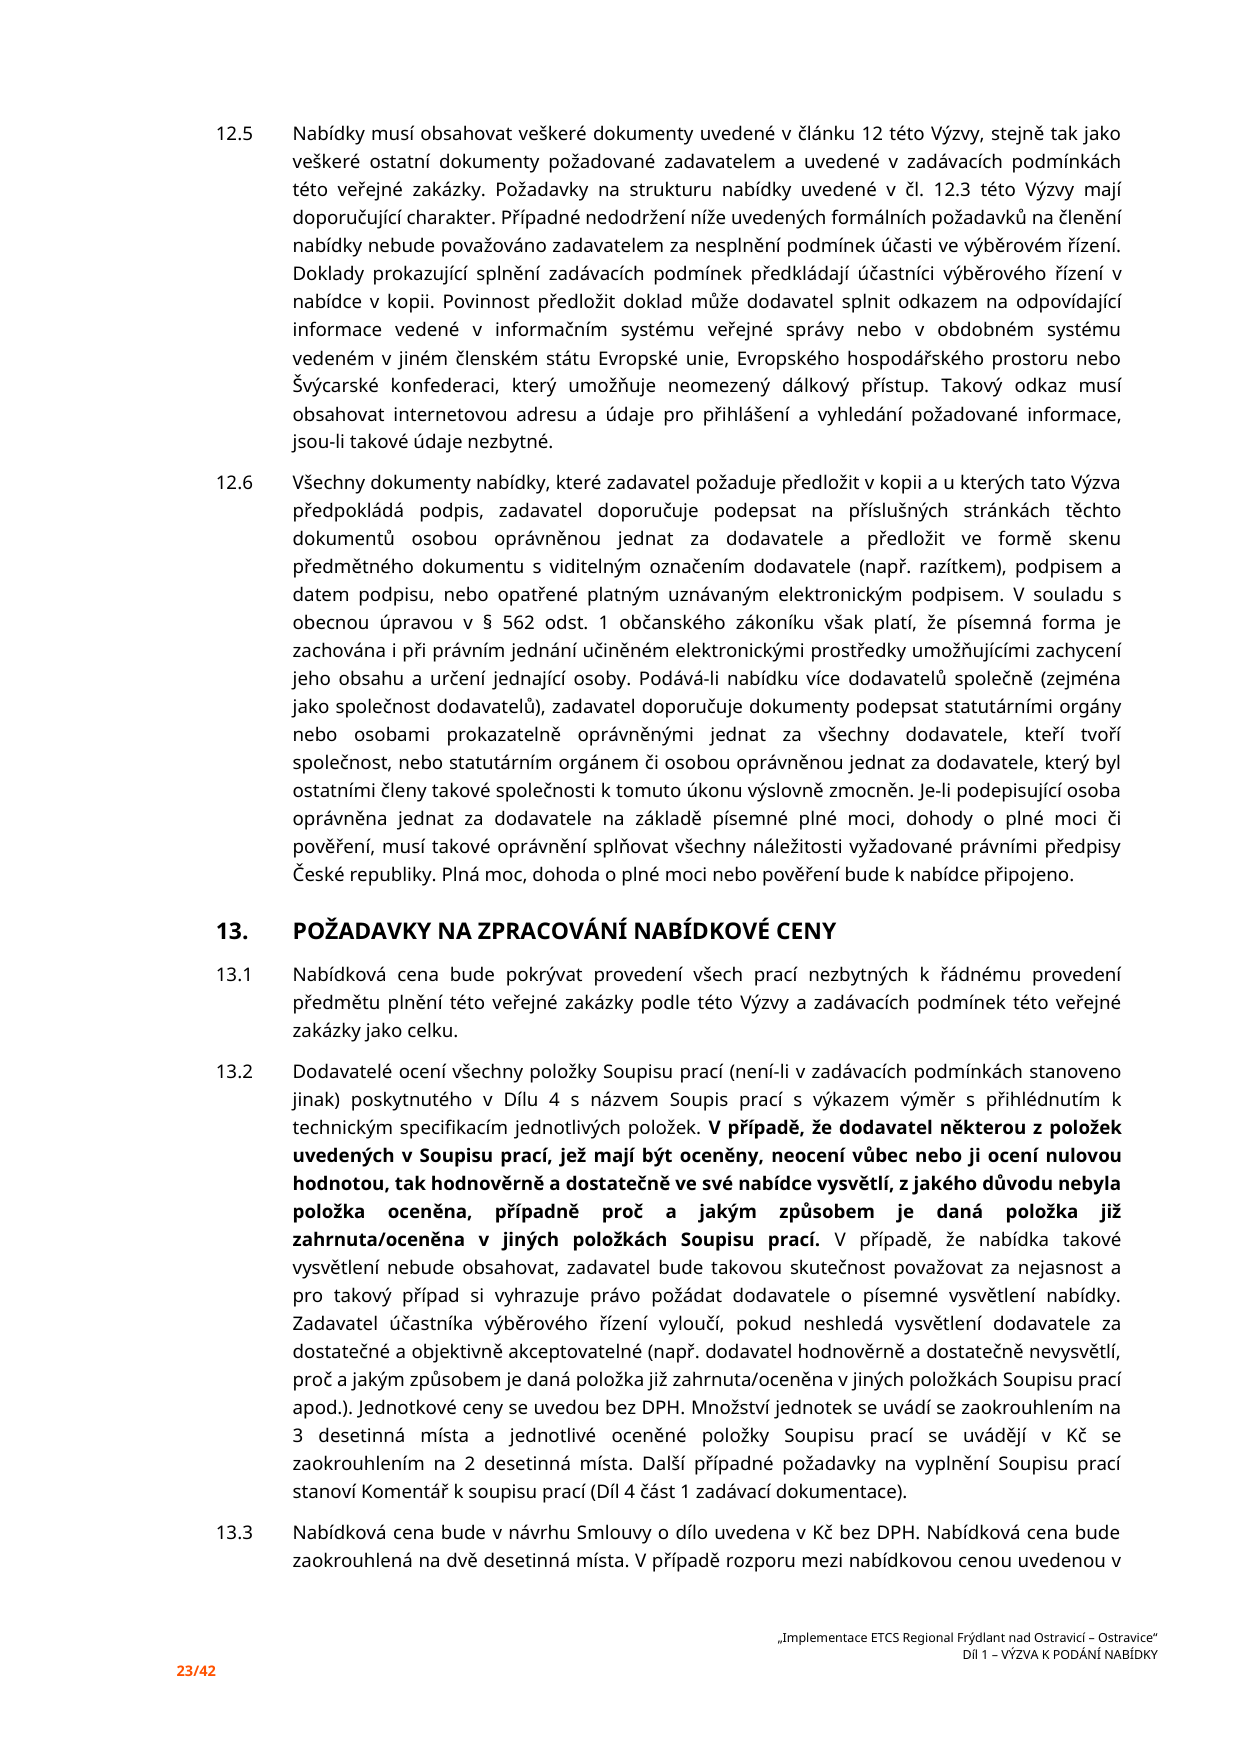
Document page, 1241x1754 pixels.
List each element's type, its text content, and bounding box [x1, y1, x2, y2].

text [216, 1519, 1122, 1572]
text Nabídky musí obsahovat veškeré dokumenty uvedené v článku 12 této Výzvy, stejně tak jako veškeré ostatní dokumenty požadované zadavatelem a uvedené v zadávacích podmínkách této veřejné zakázky. Požadavky na strukturu nabídky uvedené v čl. 12.3 této Výzvy mají doporučující charakter. Případné nedodržení níže uvedených formálních požadavků na členění nabídky nebude považováno zadavatelem za nesplnění podmínek účasti ve výběrovém řízení. Doklady prokazující splnění zadávacích podmínek předkládají účastníci výběrového řízení v nabídce v kopii. Povinnost předložit doklad může dodavatel splnit odkazem na odpovídající informace vedené v informačním systému veřejné správy nebo v obdobném systému vedeném v jiném členském státu Evropské unie, Evropského hospodářského prostoru nebo Švýcarské konfederaci, který umožňuje neomezený dálkový přístup. Takový odkaz musí obsahovat internetovou adresu a údaje pro přihlášení a vyhledání požadované informace, jsou-li takové údaje nezbytné. [216, 121, 1122, 454]
text Nabídková cena bude pokrývat provedení všech prací nezbytných k řádnému provedení předmětu plnění této veřejné zakázky podle této Výzvy a zadávacích podmínek této veřejné zakázky jako celku. [216, 962, 1122, 1043]
text Všechny dokumenty nabídky, které zadavatel požaduje předložit v kopii a u kterých tato Výzva předpokládá podpis, zadavatel doporučuje podepsat na příslušných stránkách těchto dokumentů osobou oprávněnou jednat za dodavatele a předložit ve formě skenu předmětného dokumentu s viditelným označením dodavatele (např. razítkem), podpisem a datem podpisu, nebo opatřené platným uznávaným elektronickým podpisem. V souladu s obecnou úpravou v § 562 odst. 1 občanského zákoníku však platí, že písemná forma je zachována i při právním jednání učiněném elektronickými prostředky umožňujícími zachycení jeho obsahu a určení jednající osoby. Podává-li nabídku více dodavatelů společně (zejména jako společnost dodavatelů), zadavatel doporučuje dokumenty podepsat statutárními orgány nebo osobami prokazatelně oprávněnými jednat za všechny dodavatele, kteří tvoří společnost, nebo statutárním orgánem či osobou oprávněnou jednat za dodavatele, který byl ostatními členy takové společnosti k tomuto úkonu výslovně zmocněn. Je-li podepisující osoba oprávněna jednat za dodavatele na základě písemné plné moci, dohody o plné moci či pověření, musí takové oprávnění splňovat všechny náležitosti vyžadované právními předpisy České republiky. Plná moc, dohoda o plné moci nebo pověření bude k nabídce připojeno. [216, 469, 1122, 887]
text POŽADAVKY NA ZPRACOVÁNÍ NABÍDKOVÉ CENY [216, 915, 1122, 946]
text Dodavatelé ocení všechny položky Soupisu prací (není-li v zadávacích podmínkách stanoveno jinak) poskytnutého v Dílu 4 s názvem Soupis prací s výkazem výměr s přihlédnutím k technickým specifikacím jednotlivých položek. V případě, že dodavatel některou z položek uvedených v Soupisu prací, jež mají být oceněny, neocení vůbec nebo ji ocení nulovou hodnotou, tak hodnověrně a dostatečně ve své nabídce vysvětlí, z jakého důvodu nebyla položka oceněna, případně proč a jakým způsobem je daná položka již zahrnuta/oceněna v jiných položkách Soupisu prací. V případě, že nabídka takové vysvětlení nebude obsahovat, zadavatel bude takovou skutečnost považovat za nejasnost a pro takový případ si vyhrazuje právo požádat dodavatele o písemné vysvětlení nabídky. Zadavatel účastníka výběrového řízení vyloučí, pokud neshledá vysvětlení dodavatele za dostatečné a objektivně akceptovatelné (např. dodavatel hodnověrně a dostatečně nevysvětlí, proč a jakým způsobem je daná položka již zahrnuta/oceněna v jiných položkách Soupisu prací apod.). Jednotkové ceny se uvedou bez DPH. Množství jednotek se uvádí se zaokrouhlením na 3 desetinná místa a jednotlivé oceněné položky Soupisu prací se uvádějí v Kč se zaokrouhlením na 2 desetinná místa. Další případné požadavky na vyplnění Soupisu prací stanoví Komentář k soupisu prací (Díl 4 část 1 zadávací dokumentace). [216, 1058, 1122, 1504]
